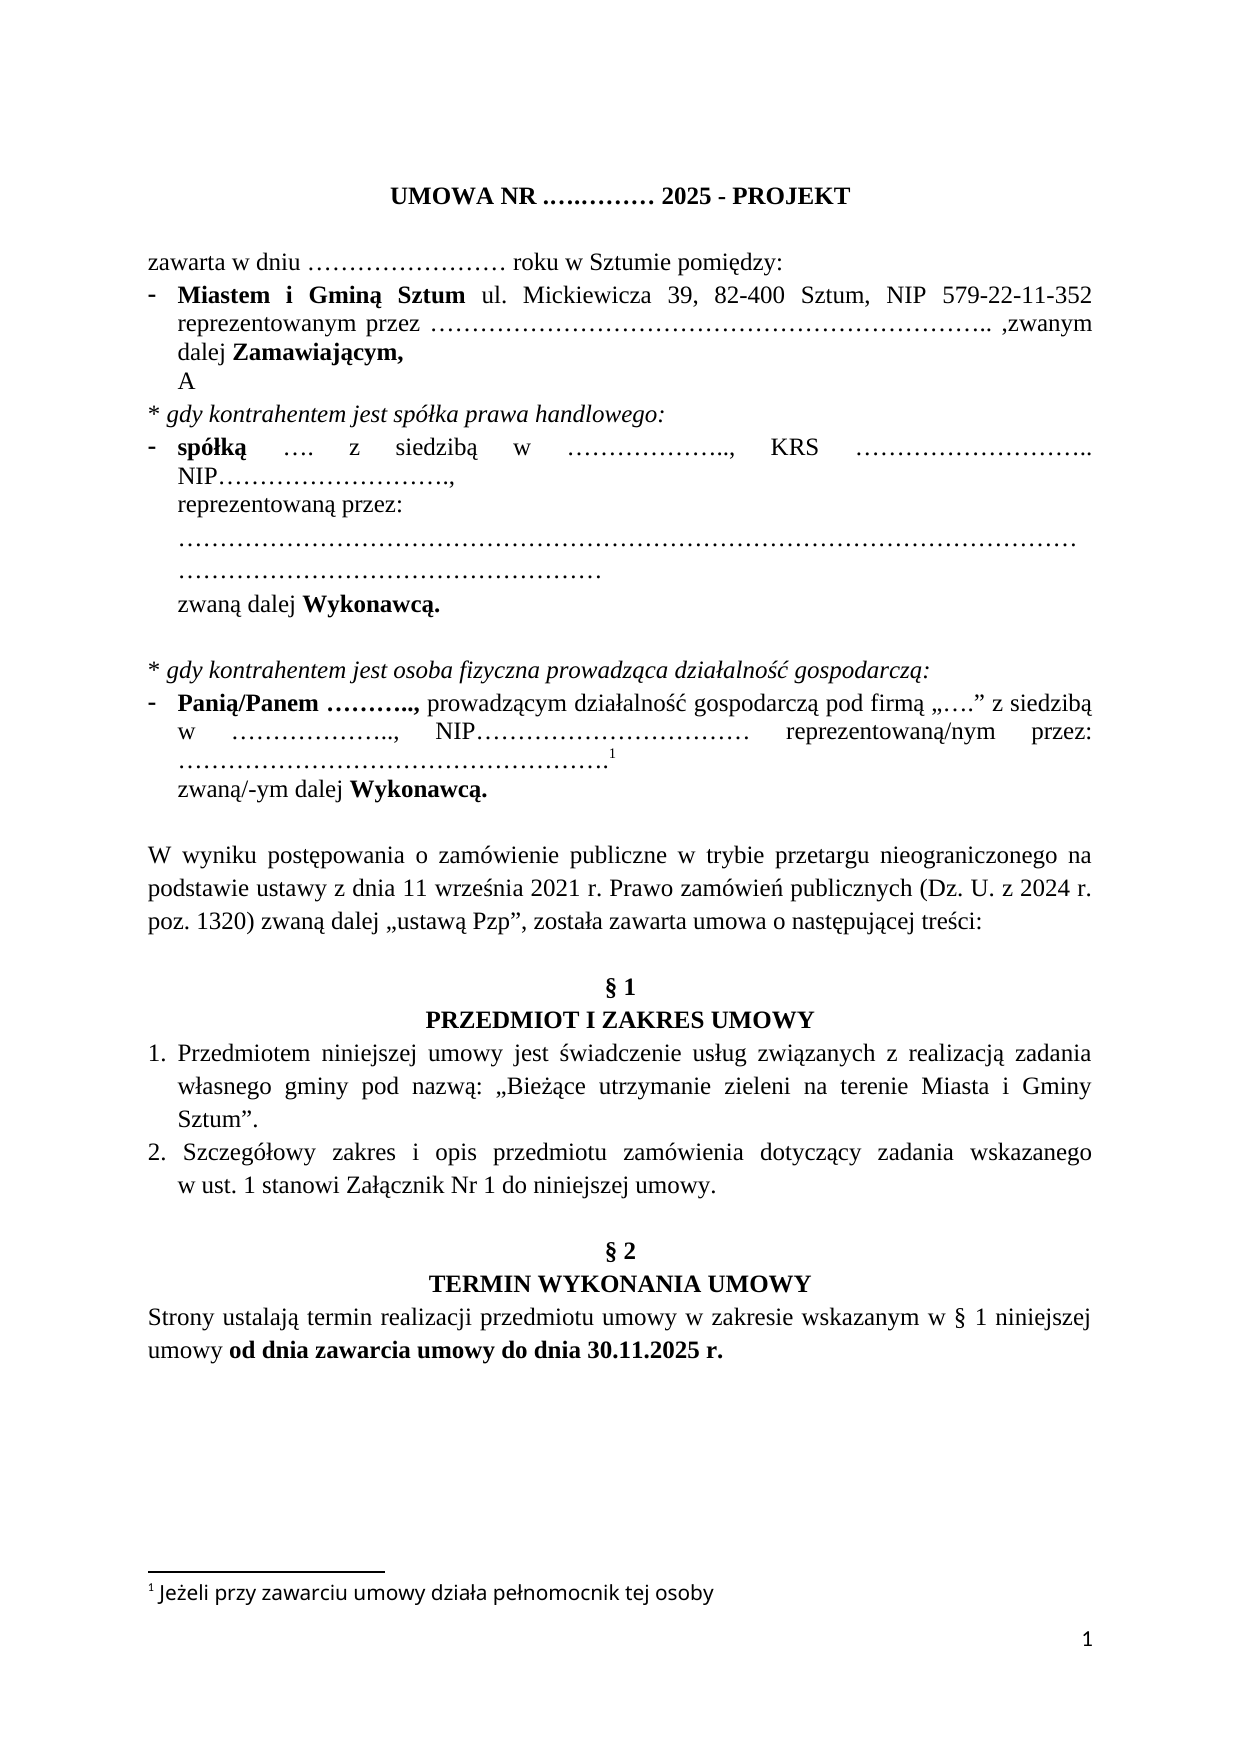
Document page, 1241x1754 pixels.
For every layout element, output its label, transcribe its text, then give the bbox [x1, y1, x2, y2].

text § 2 [148, 1236, 1093, 1265]
text Strony ustalają termin realizacji przedmiotu umowy w zakresie wskazanym w § 1 niniejszej umowy od dnia zawarcia umowy do dnia 30.11.2025 r. [148, 1302, 1093, 1364]
text PRZEDMIOT I ZAKRES UMOWY [148, 1005, 1093, 1034]
text zwaną dalej Wykonawcą. [177, 589, 1093, 617]
list spółką …. z siedzibą w ……………….., KRS ……………………….. NIP………………………., [148, 432, 1093, 489]
text 2. Szczegółowy zakres i opis przedmiotu zamówienia dotyczący zadania wskazanego w ust. 1 stanowi Załącznik Nr 1 do niniejszej umowy. [148, 1137, 1093, 1199]
text TERMIN WYKONANIA UMOWY [148, 1269, 1093, 1298]
text W wyniku postępowania o zamówienie publiczne w trybie przetargu nieograniczonego na podstawie ustawy z dnia 11 września 2021 r. Prawo zamówień publicznych (Dz. U. z 2024 r. poz. 1320) zwaną dalej „ustawą Pzp”, została zawarta umowa o następującej treści: [148, 840, 1093, 935]
text § 1 [148, 972, 1093, 1001]
text * gdy kontrahentem jest osoba fizyczna prowadząca działalność gospodarczą: [148, 655, 1093, 683]
text zwaną/-ym dalej Wykonawcą. [177, 774, 1093, 803]
text UMOWA NR .….……… 2025 - PROJEKT [148, 181, 1093, 209]
text * gdy kontrahentem jest spółka prawa handlowego: [148, 399, 1093, 428]
list Przedmiotem niniejszej umowy jest świadczenie usług związanych z realizacją zadania własnego gminy pod nazwą: „Bieżące utrzymanie zieleni na terenie Miasta i Gminy Sztum”. [148, 1038, 1093, 1133]
text A [177, 366, 1093, 395]
text zawarta w dniu …………………… roku w Sztumie pomiędzy: [148, 247, 1093, 276]
list Panią/Panem ……….., prowadzącym działalność gospodarczą pod firmą „….” z siedzibą w ……………….., NIP…………………………… reprezentowaną/nym przez: ……………………………………………. [148, 688, 1093, 774]
text reprezentowaną przez: …………………………………………………………………………………………………………………………………………… [177, 489, 1093, 584]
list Miastem i Gminą Sztum ul. Mickiewicza 39, 82-400 Sztum, NIP 579-22-11-352 reprezentowanym przez ………………………………………………………….. ,zwanym dalej Zamawiającym, [148, 280, 1093, 366]
